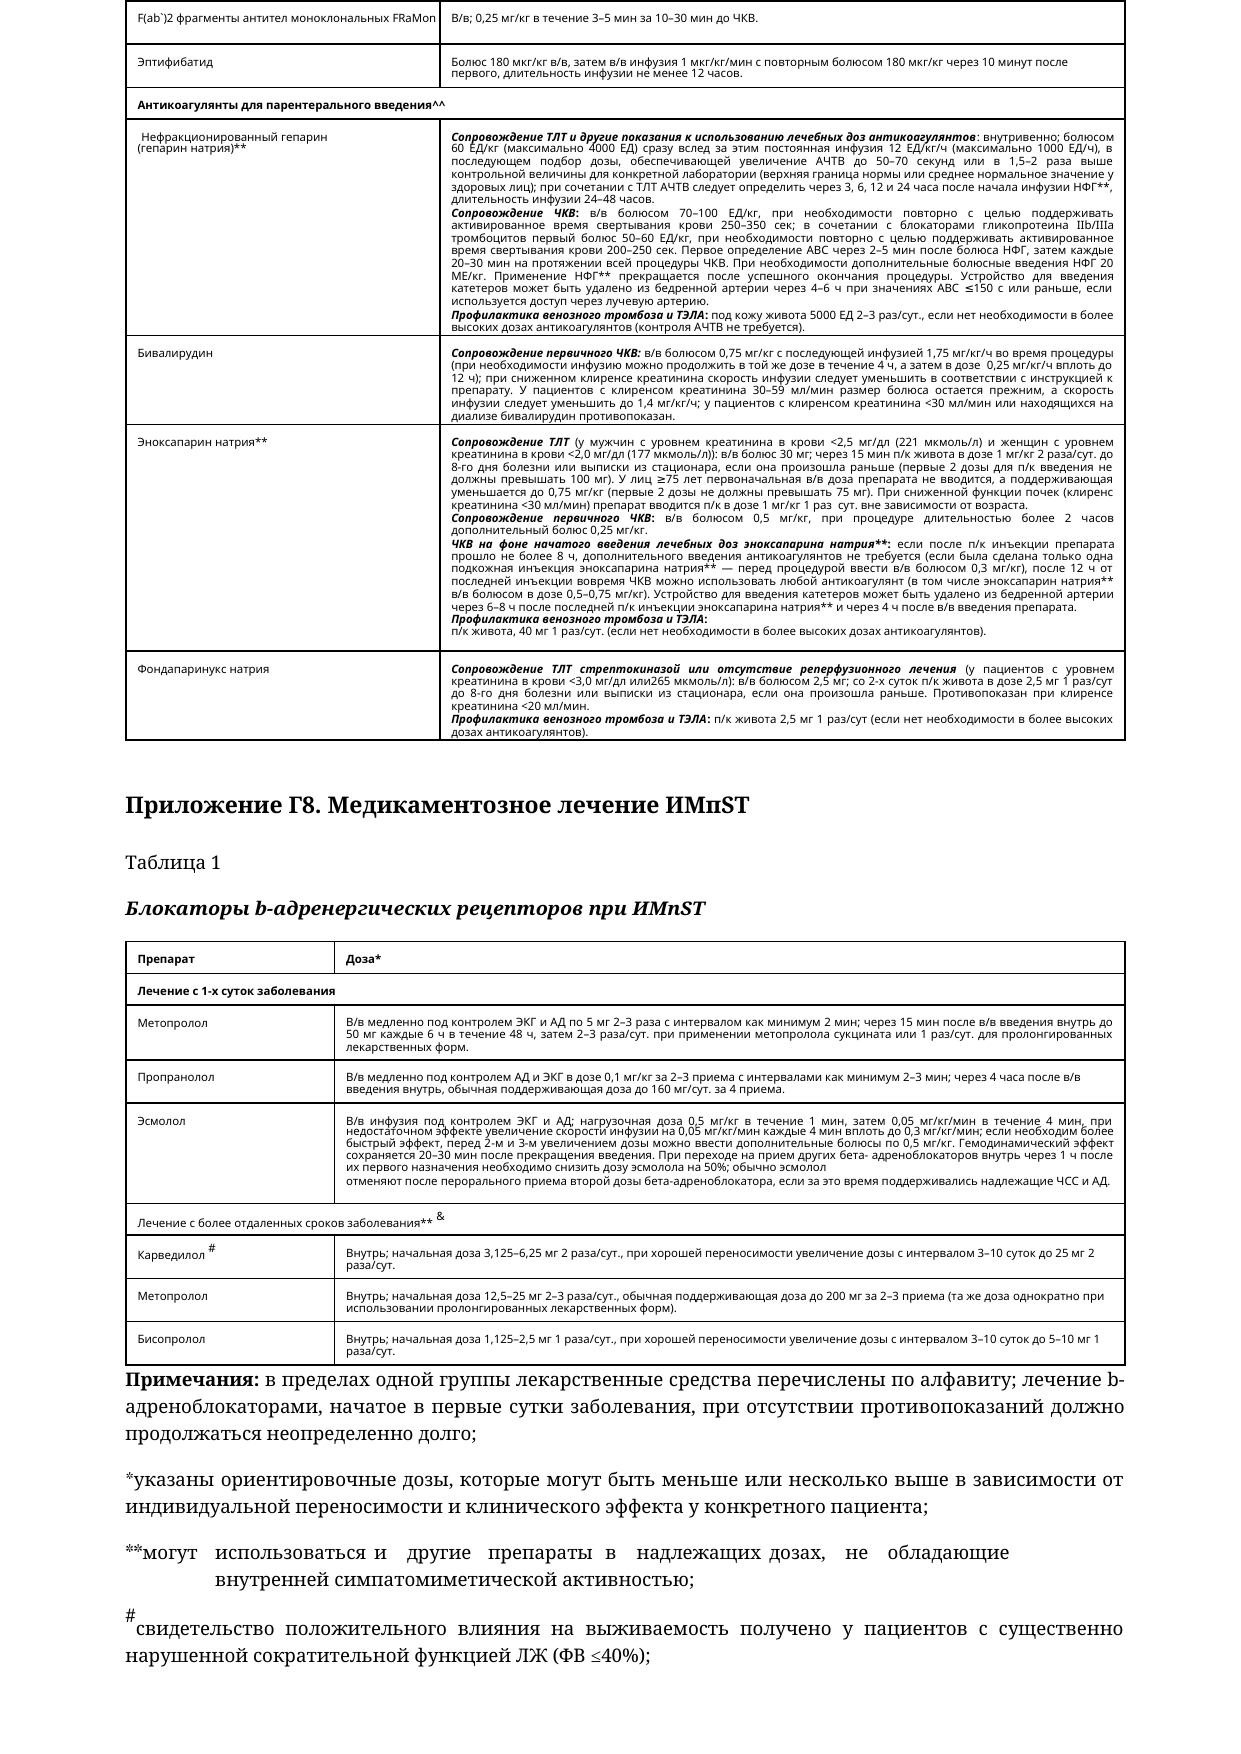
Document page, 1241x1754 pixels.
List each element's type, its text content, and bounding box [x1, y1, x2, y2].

table_cell Нефракционированный гепарин (гепарин натрия)** [127, 120, 439, 334]
table_cell Сопровождение ТЛТ и другие показания к использованию лечебных доз антикоагулянтов: внутривенно; болюсом 60 ЕД/кг (максимально 4000 ЕД) сразу вслед за этим постоянная инфузия 12 ЕД/кг/ч (максимально 1000 ЕД/ч), в последующем подбор дозы, обеспечивающей увеличение АЧТВ до 50–70 секунд или в 1,5–2 раза выше контрольной величины для конкретной лаборатории (верхняя граница нормы или среднее нормальное значение у здоровых лиц); при сочетании с ТЛТ АЧТВ следует определить через 3, 6, 12 и 24 часа после начала инфузии НФГ**, длительность инфузии 24–48 часов. Сопровождение ЧКВ: в/в болюсом 70–100 ЕД/кг, при необходимости повторно с целью поддерживать активированное время свертывания крови 250–350 сек; в сочетании с блокаторами гликопротеина IIb/IIIa тромбоцитов первый болюс 50–60 ЕД/кг, при необходимости повторно с целью поддерживать активированное время свертывания крови 200–250 сек. Первое определение АВС через 2–5 мин после болюса НФГ, затем каждые 20–30 мин на протяжении всей процедуры ЧКВ. При необходимости дополнительные болюсные введения НФГ 20 МЕ/кг. Применение НФГ** прекращается после успешного окончания процедуры. Устройство для введения катетеров может быть удалено из бедренной артерии через 4–6 ч при значениях АВС ≤150 с или раньше, если используется доступ через лучевую артерию. Профилактика венозного тромбоза и ТЭЛА: под кожу живота 5000 ЕД 2–3 раз/сут., если нет необходимости в более высоких дозах антикоагулянтов (контроля АЧТВ не требуется). [441, 120, 1124, 334]
table_cell Лечение с более отдаленных сроков заболевания** & [127, 1204, 1124, 1234]
table_cell Лечение с 1-х суток заболевания [127, 974, 1124, 1004]
table_header Препарат [127, 942, 334, 972]
table_cell Болюс 180 мкг/кг в/в, затем в/в инфузия 1 мкг/кг/мин с повторным болюсом 180 мкг/кг через 10 минут после первого, длительность инфузии не менее 12 часов. [441, 45, 1124, 86]
table_cell Внутрь; начальная доза 3,125–6,25 мг 2 раза/сут., при хорошей переносимости увеличение дозы с интервалом 3–10 суток до 25 мг 2 раза/сут. [335, 1236, 1124, 1278]
table_cell Антикоагулянты для парентерального введения^^ [127, 88, 1124, 118]
subtitle Блокаторы b-адренергических рецепторов при ИМпST [125, 896, 1240, 921]
table_cell В/в медленно под контролем ЭКГ и АД по 5 мг 2–3 раза с интервалом как минимум 2 мин; через 15 мин после в/в введения внутрь до 50 мг каждые 6 ч в течение 48 ч, затем 2–3 раза/сут. при применении метопролола сукцината или 1 раз/сут. для пролонгированных лекарственных форм. [335, 1006, 1124, 1059]
table_cell Бивалирудин [127, 336, 439, 424]
text Таблица 1 [125, 849, 1240, 875]
table_cell В/в инфузия под контролем ЭКГ и АД; нагрузочная доза 0,5 мг/кг в течение 1 мин, затем 0,05 мг/кг/мин в течение 4 мин, при недостаточном эффекте увеличение скорости инфузии на 0,05 мг/кг/мин каждые 4 мин вплоть до 0,3 мг/кг/мин; если необходим более быстрый эффект, перед 2‑м и 3-м увеличением дозы можно ввести дополнительные болюсы по 0,5 мг/кг. Гемодинамический эффект сохраняется 20–30 мин после прекращения введения. При переходе на прием других бета- адреноблокаторов внутрь через 1 ч после их первого назначения необходимо снизить дозу эсмолола на 50%; обычно эсмолол отменяют после перорального приема второй дозы бета-адреноблокатора, если за это время поддерживались надлежащие ЧСС и АД. [335, 1104, 1124, 1203]
table_header F(ab`)2 фрагменты антител моноклональных FRaMon [127, 2, 439, 43]
table_cell Внутрь; начальная доза 12,5–25 мг 2–3 раза/сут., обычная поддерживающая доза до 200 мг за 2–3 приема (та же доза однократно при использовании пролонгированных лекарственных форм). [335, 1279, 1124, 1321]
table_cell Эсмолол [127, 1104, 334, 1203]
text указаны ориентировочные дозы, которые могут быть меньше или несколько выше в зависимости от индивидуальной переносимости и клинического эффекта у конкретного пациента; [125, 1467, 1125, 1519]
table_cell Сопровождение ТЛТ (у мужчин с уровнем креатинина в крови <2,5 мг/дл (221 мкмоль/л) и женщин с уровнем креатинина в крови <2,0 мг/дл (177 мкмоль/л)): в/в болюс 30 мг; через 15 мин п/к живота в дозе 1 мг/кг 2 раза/сут. до 8-го дня болезни или выписки из стационара, если она произошла раньше (первые 2 дозы для п/к введения не должны превышать 100 мг). У лиц ≥75 лет первоначальная в/в доза препарата не вводится, а поддерживающая уменьшается до 0,75 мг/кг (первые 2 дозы не должны превышать 75 мг). При сниженной функции почек (клиренс креатинина <30 мл/мин) препарат вводится п/к в дозе 1 мг/кг 1 раз сут. вне зависимости от возраста. Сопровождение первичного ЧКВ: в/в болюсом 0,5 мг/кг, при процедуре длительностью более 2 часов дополнительный болюс 0,25 мг/кг. ЧКВ на фоне начатого введения лечебных доз эноксапарина натрия**: если после п/к инъекции препарата прошло не более 8 ч, дополнительного введения антикоагулянтов не требуется (если была сделана только одна подкожная инъекция эноксапарина натрия** — перед процедурой ввести в/в болюсом 0,3 мг/кг), после 12 ч от последней инъекции вовремя ЧКВ можно использовать любой антикоагулянт (в том числе эноксапарин натрия** в/в болюсом в дозе 0,5–0,75 мг/кг). Устройство для введения катетеров может быть удалено из бедренной артерии через 6–8 ч после последней п/к инъекции эноксапарина натрия** и через 4 ч после в/в введения препарата. Профилактика венозного тромбоза и ТЭЛА: п/к живота, 40 мг 1 раз/сут. (если нет необходимости в более высоких дозах антикоагулянтов). [441, 425, 1124, 650]
text Примечания: в пределах одной группы лекарственные средства перечислены по алфавиту; лечение b- адреноблокаторами, начатое в первые сутки заболевания, при отсутствии противопоказаний должно продолжаться неопределенно долго; [125, 1367, 1126, 1446]
text #свидетельство положительного влияния на выживаемость получено у пациентов с существенно нарушенной сократительной функцией ЛЖ (ФВ ≤40%); [125, 1603, 1125, 1668]
table_header В/в; 0,25 мг/кг в течение 3–5 мин за 10–30 мин до ЧКВ. [441, 2, 1124, 43]
table_cell Сопровождение первичного ЧКВ: в/в болюсом 0,75 мг/кг с последующей инфузией 1,75 мг/кг/ч во время процедуры (при необходимости инфузию можно продолжить в той же дозе в течение 4 ч, а затем в дозе 0,25 мг/кг/ч вплоть до 12 ч); при сниженном клиренсе креатинина скорость инфузии следует уменьшить в соответствии с инструкцией к препарату. У пациентов с клиренсом креатинина 30–59 мл/мин размер болюса остается прежним, а скорость инфузии следует уменьшить до 1,4 мг/кг/ч; у пациентов с клиренсом креатинина <30 мл/мин или находящихся на диализе бивалирудин противопоказан. [441, 336, 1124, 424]
table_cell Эптифибатид [127, 45, 439, 86]
table_cell В/в медленно под контролем АД и ЭКГ в дозе 0,1 мг/кг за 2–3 приема с интервалами как минимум 2–3 мин; через 4 часа после в/в введения внутрь, обычная поддерживающая доза до 160 мг/сут. за 4 приема. [335, 1061, 1124, 1102]
table_cell Внутрь; начальная доза 1,125–2,5 мг 1 раза/сут., при хорошей переносимости увеличение дозы с интервалом 3–10 суток до 5–10 мг 1 раза/сут. [335, 1322, 1124, 1364]
table_cell Сопровождение ТЛТ стрептокиназой или отсутствие реперфузионного лечения (у пациентов с уровнем креатинина в крови <3,0 мг/дл или265 мкмоль/л): в/в болюсом 2,5 мг; со 2-х суток п/к живота в дозе 2,5 мг 1 раз/сут до 8-го дня болезни или выписки из стационара, если она произошла раньше. Противопоказан при клиренсе креатинина <20 мл/мин. Профилактика венозного тромбоза и ТЭЛА: п/к живота 2,5 мг 1 раз/сут (если нет необходимости в более высоких дозах антикоагулянтов). [441, 652, 1124, 739]
table_cell Метопролол [127, 1279, 334, 1321]
text Приложение Г8. Медикаментозное лечение ИМпST [125, 789, 1240, 820]
table_cell Бисопролол [127, 1322, 334, 1364]
table_header Доза* [335, 942, 1124, 972]
text могут использоваться и другие препараты в надлежащих дозах, не обладающие внутренней симпатомиметической активностью; [125, 1539, 1126, 1592]
table_cell Эноксапарин натрия** [127, 425, 439, 650]
table_cell Метопролол [127, 1006, 334, 1059]
table_cell Карведилол # [127, 1236, 334, 1278]
table_cell Фондапаринукс натрия [127, 652, 439, 739]
table_cell Пропранолол [127, 1061, 334, 1102]
